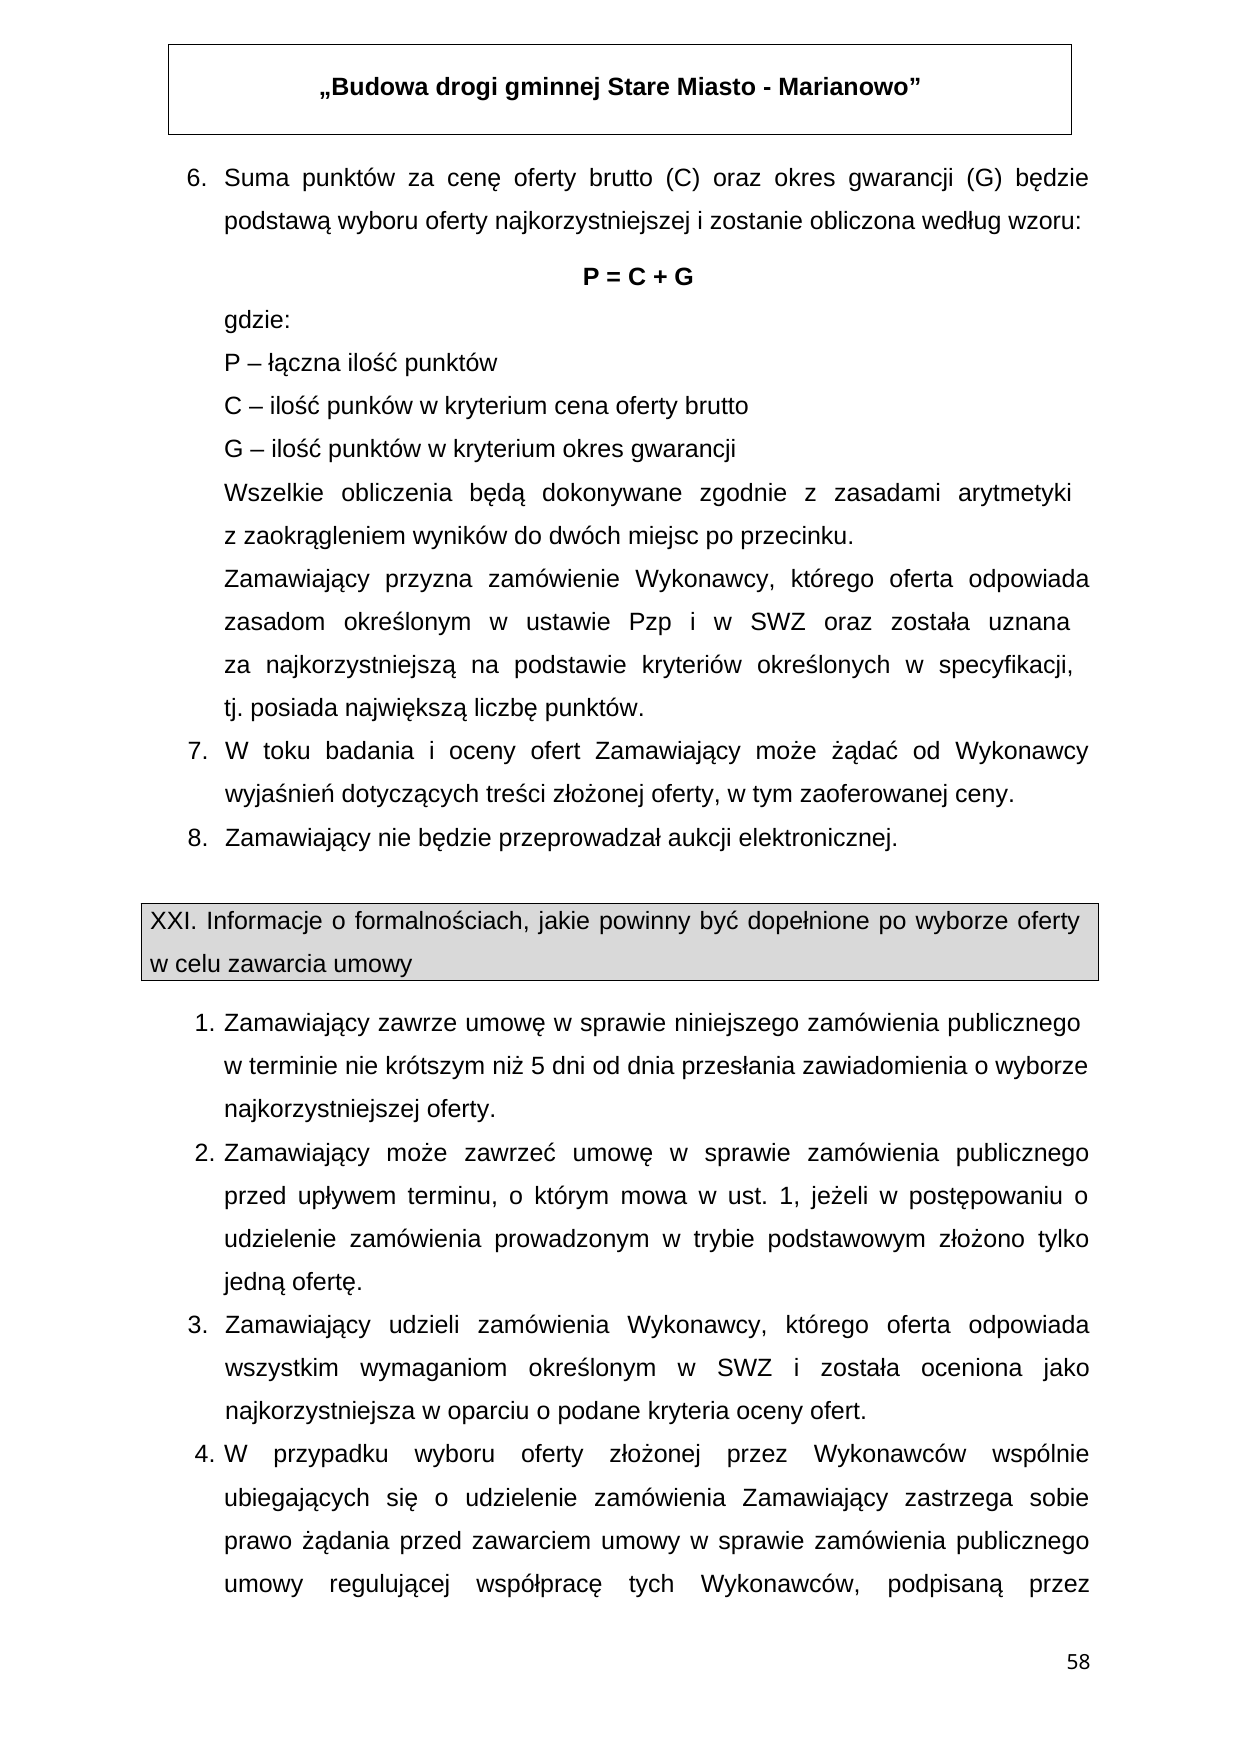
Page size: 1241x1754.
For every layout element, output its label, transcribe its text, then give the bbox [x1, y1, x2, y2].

list W toku badania i oceny ofert Zamawiający może żądać od Wykonawcy wyjaśnień dotyczących treści złożonej oferty, w tym zaoferowanej ceny. [187, 736, 1090, 808]
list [194, 1439, 1090, 1597]
list Zamawiający może zawrzeć umowę w sprawie zamówienia publicznego przed upływem terminu, o którym mowa w ust. 1, jeżeli w postępowaniu o udzielenie zamówienia prowadzonym w trybie podstawowym złożono tylko jedną ofertę. [194, 1137, 1090, 1296]
list Zamawiający nie będzie przeprowadzał aukcji elektronicznej. [187, 822, 1090, 851]
list Zamawiający udzieli zamówienia Wykonawcy, którego oferta odpowiada wszystkim wymaganiom określonym w SWZ i została oceniona jako najkorzystniejsza w oparciu o podane kryteria oceny ofert. [187, 1310, 1090, 1425]
text P – łączna ilość punktów [224, 348, 1090, 377]
text Wszelkie obliczenia będą dokonywane zgodnie z zasadami arytmetyki z zaokrągleniem wyników do dwóch miejsc po przecinku. [224, 477, 1090, 549]
text Zamawiający przyzna zamówienie Wykonawcy, którego oferta odpowiada zasadom określonym w ustawie Pzp i w SWZ oraz została uznana za najkorzystniejszą na podstawie kryteriów określonych w specyfikacji, tj. posiada największą liczbę punktów. [224, 564, 1090, 722]
list Suma punktów za cenę oferty brutto (C) oraz okres gwarancji (G) będzie podstawą wyboru oferty najkorzystniejszej i zostanie obliczona według wzoru: [186, 163, 1090, 235]
text gdzie: [224, 305, 1090, 334]
list Zamawiający zawrze umowę w sprawie niniejszego zamówienia publicznego w terminie nie krótszym niż 5 dni od dnia przesłania zawiadomienia o wyborze najkorzystniejszej oferty. [194, 1008, 1090, 1123]
text G – ilość punktów w kryterium okres gwarancji [224, 434, 1090, 463]
text P = C + G [186, 262, 1090, 291]
subtitle XXI. Informacje o formalnościach, jakie powinny być dopełnione po wyborze oferty w celu zawarcia umowy [142, 904, 1098, 980]
text C – ilość punków w kryterium cena oferty brutto [224, 391, 1090, 420]
